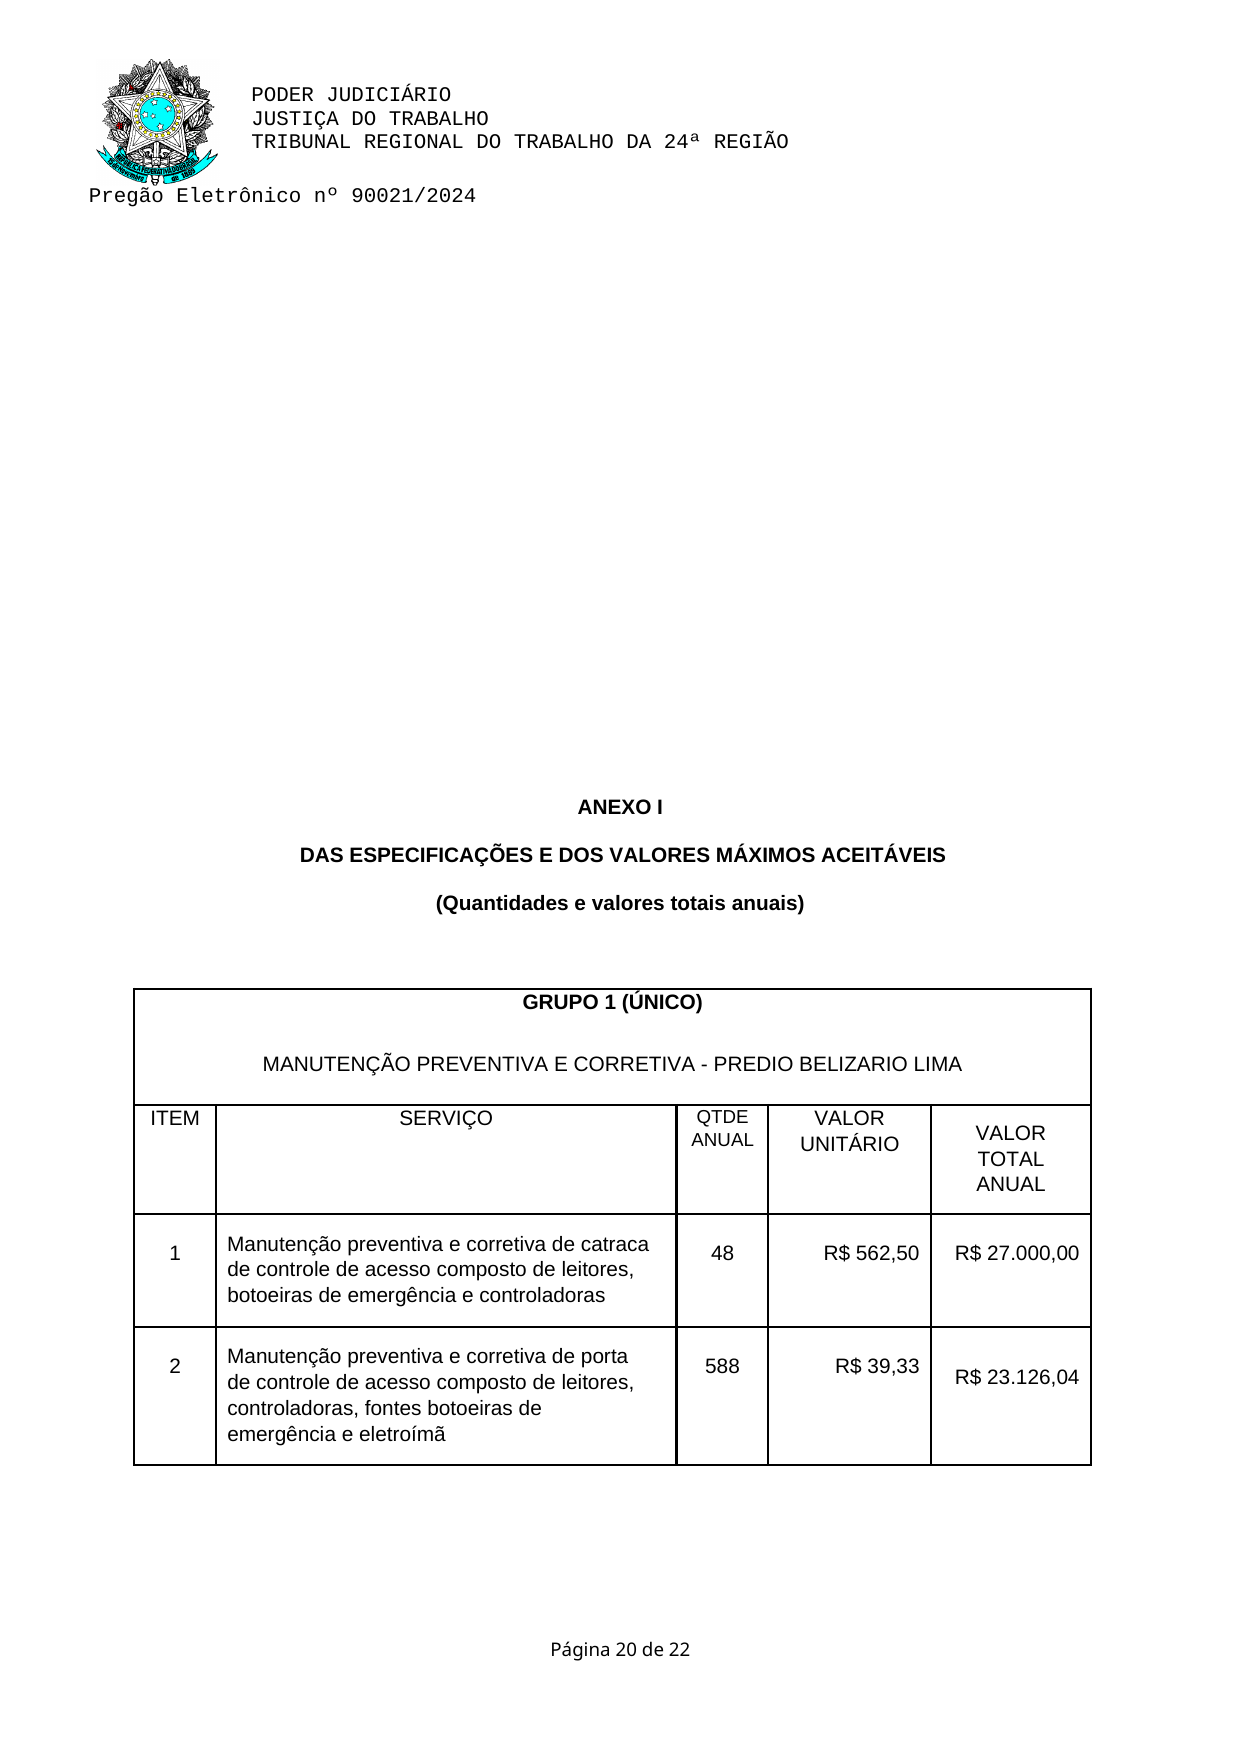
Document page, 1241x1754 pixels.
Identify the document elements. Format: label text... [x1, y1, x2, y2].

table_cell 588 [678, 1328, 767, 1464]
table_cell 2 [135, 1328, 215, 1464]
text ANEXO I [89, 794, 1152, 818]
text (Quantidades e valores totais anuais) [89, 890, 1152, 914]
table_cell R$ 39,33 [769, 1328, 930, 1464]
table_cell R$ 27.000,00 [932, 1215, 1090, 1326]
table_cell QTDE ANUAL [678, 1106, 767, 1213]
text DAS ESPECIFICAÇÕES E DOS VALORES MÁXIMOS ACEITÁVEIS [89, 842, 1152, 866]
table_cell R$ 23.126,04 [932, 1328, 1090, 1464]
table_cell VALOR UNITÁRIO [769, 1106, 930, 1213]
table_cell Manutenção preventiva e corretiva de porta de controle de acesso composto de leitores, controladoras, fontes botoeiras de emergência e eletroímã [217, 1328, 675, 1464]
table_header GRUPO 1 (ÚNICO) MANUTENÇÃO PREVENTIVA E CORRETIVA - PREDIO BELIZARIO LIMA [135, 990, 1090, 1104]
table_cell ITEM [135, 1106, 215, 1213]
table_cell VALOR TOTAL ANUAL [932, 1106, 1090, 1213]
table_cell SERVIÇO [217, 1106, 675, 1213]
table_cell R$ 562,50 [769, 1215, 930, 1326]
table_cell Manutenção preventiva e corretiva de catraca de controle de acesso composto de leitores, botoeiras de emergência e controladoras [217, 1215, 675, 1326]
table_cell 1 [135, 1215, 215, 1326]
picture [96, 59, 220, 186]
table_cell 48 [678, 1215, 767, 1326]
